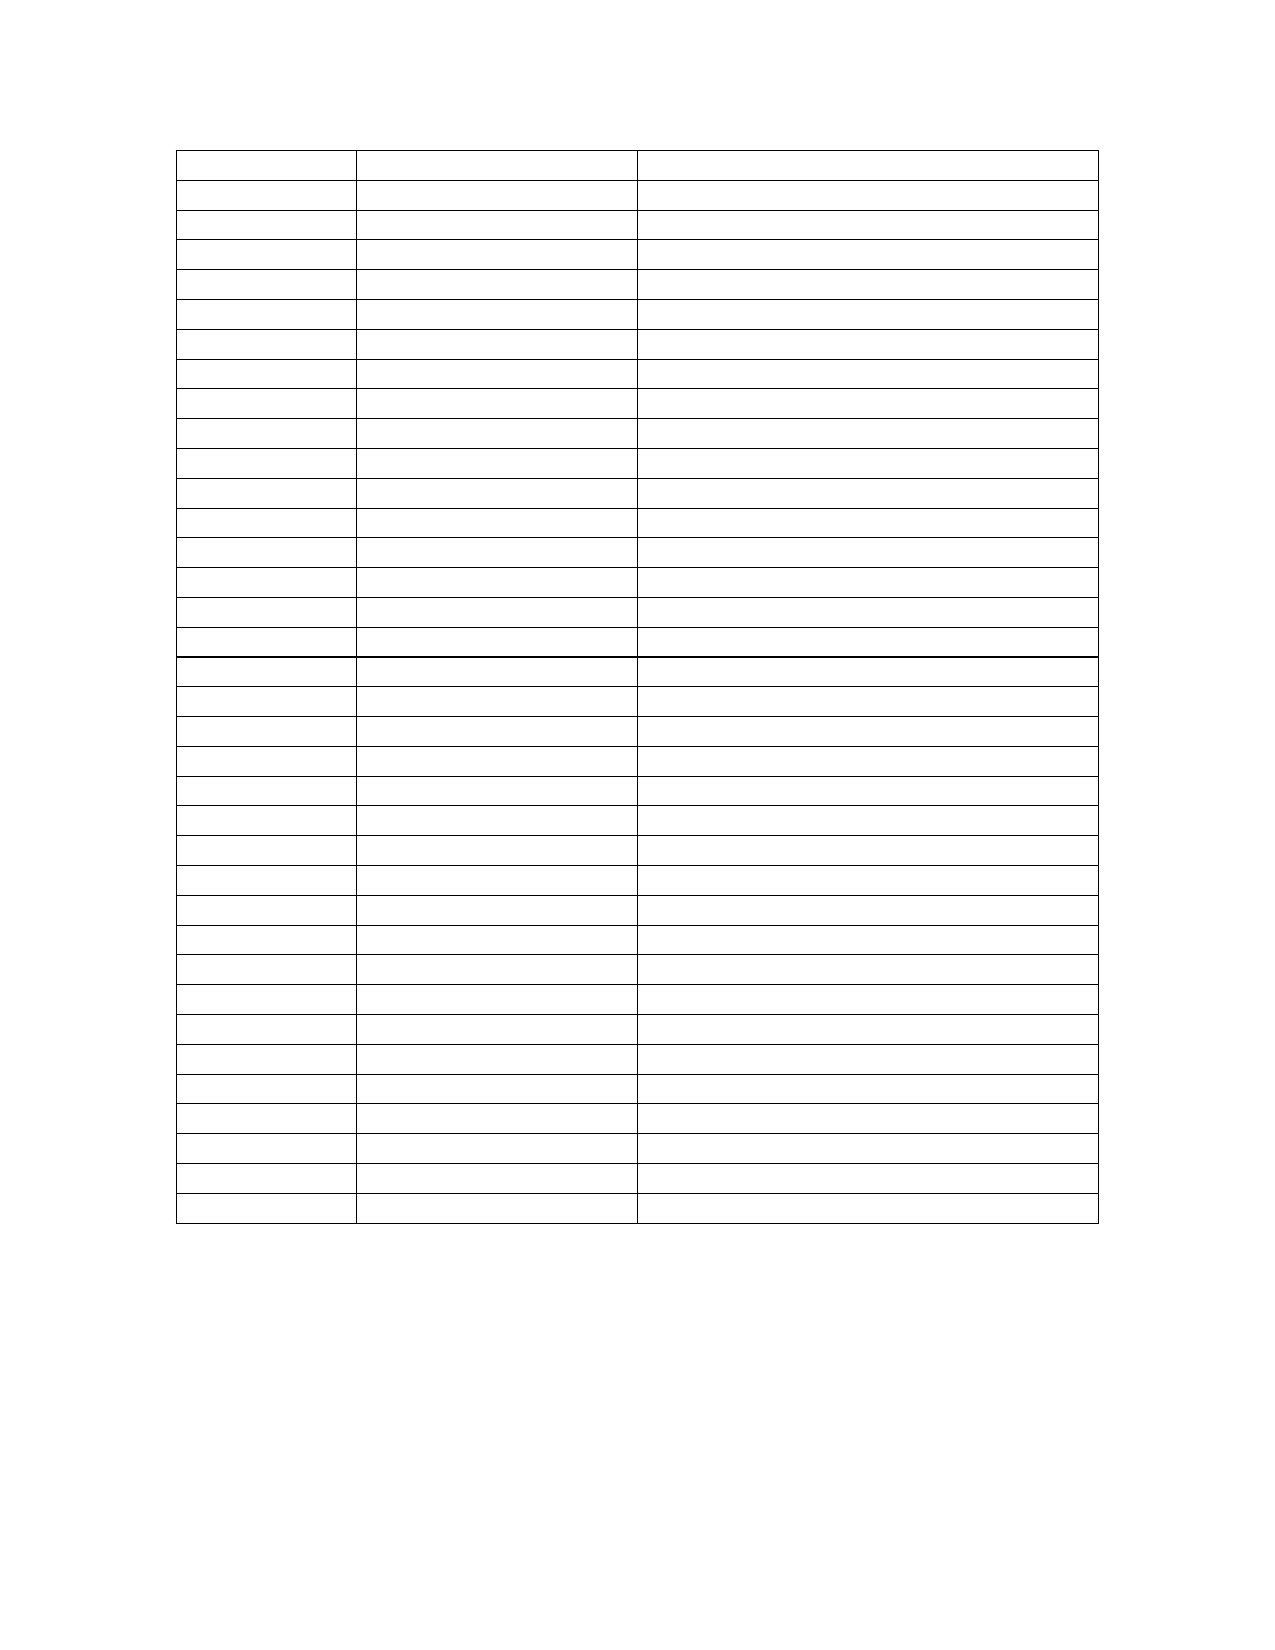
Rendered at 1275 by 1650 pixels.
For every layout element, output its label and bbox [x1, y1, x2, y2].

table_cell [638, 1075, 1098, 1103]
table_cell [357, 628, 637, 656]
table_cell [638, 1134, 1098, 1163]
table_cell [177, 568, 356, 597]
table_cell [638, 1045, 1098, 1073]
table_cell [638, 270, 1098, 299]
table_cell [177, 598, 356, 627]
table_cell [357, 806, 637, 835]
table_cell [177, 1134, 356, 1163]
table_cell [357, 598, 637, 627]
table_cell [177, 1164, 356, 1193]
table_cell [177, 538, 356, 567]
table_cell [357, 538, 637, 567]
table_cell [177, 330, 356, 358]
table_cell [638, 300, 1098, 329]
table_cell [177, 926, 356, 954]
table_cell [638, 777, 1098, 805]
table_cell [177, 836, 356, 865]
table_cell [177, 389, 356, 418]
table_cell [638, 598, 1098, 627]
table_cell [357, 389, 637, 418]
table_cell [638, 628, 1098, 656]
table_cell [357, 300, 637, 329]
table_cell [357, 926, 637, 954]
table_cell [638, 211, 1098, 239]
table_cell [177, 717, 356, 746]
table_cell [177, 300, 356, 329]
table_cell [638, 449, 1098, 478]
table_cell [638, 181, 1098, 209]
table_cell [357, 1194, 637, 1222]
table_cell [357, 1015, 637, 1044]
table_cell [177, 240, 356, 269]
table_cell [177, 181, 356, 209]
table_cell [177, 896, 356, 924]
table_cell [177, 1194, 356, 1222]
table_cell [177, 479, 356, 507]
table_cell [638, 836, 1098, 865]
table_cell [357, 1164, 637, 1193]
table_cell [357, 509, 637, 537]
table_cell [638, 806, 1098, 835]
table_cell [177, 151, 356, 180]
table_cell [357, 1045, 637, 1073]
table_cell [638, 687, 1098, 716]
table_cell [357, 568, 637, 597]
table_cell [177, 1045, 356, 1073]
table_cell [638, 151, 1098, 180]
table_cell [357, 270, 637, 299]
table_cell [638, 985, 1098, 1014]
table_cell [177, 360, 356, 388]
table_cell [357, 240, 637, 269]
table_cell [357, 1134, 637, 1163]
table_cell [357, 151, 637, 180]
table_cell [357, 836, 637, 865]
table_cell [177, 509, 356, 537]
table_cell [638, 479, 1098, 507]
table_cell [357, 1075, 637, 1103]
table_cell [357, 419, 637, 448]
table_cell [638, 658, 1098, 686]
table_cell [638, 1164, 1098, 1193]
table_cell [638, 1104, 1098, 1133]
table_cell [357, 360, 637, 388]
table_cell [177, 211, 356, 239]
table_cell [638, 955, 1098, 984]
table_cell [177, 955, 356, 984]
table_cell [638, 330, 1098, 358]
table_cell [357, 985, 637, 1014]
table_cell [357, 181, 637, 209]
table_cell [357, 1104, 637, 1133]
table_cell [177, 806, 356, 835]
table_cell [357, 866, 637, 895]
table_cell [357, 658, 637, 686]
table_cell [177, 777, 356, 805]
table_cell [177, 658, 356, 686]
table_cell [357, 717, 637, 746]
table_cell [638, 717, 1098, 746]
table_cell [357, 330, 637, 358]
table_cell [638, 568, 1098, 597]
table_cell [177, 628, 356, 656]
table_cell [357, 449, 637, 478]
table_cell [638, 509, 1098, 537]
table_cell [638, 1194, 1098, 1222]
table_cell [638, 419, 1098, 448]
table_cell [638, 747, 1098, 776]
table_cell [357, 479, 637, 507]
table_cell [638, 926, 1098, 954]
table_cell [177, 687, 356, 716]
table_cell [638, 389, 1098, 418]
table_cell [357, 747, 637, 776]
table_cell [177, 866, 356, 895]
table_cell [638, 896, 1098, 924]
table_cell [177, 747, 356, 776]
table_cell [638, 538, 1098, 567]
table_cell [177, 1104, 356, 1133]
table_cell [177, 270, 356, 299]
table_cell [357, 955, 637, 984]
table_cell [177, 419, 356, 448]
table_cell [177, 1075, 356, 1103]
table_cell [638, 360, 1098, 388]
table_cell [638, 866, 1098, 895]
table_cell [357, 687, 637, 716]
table_cell [638, 1015, 1098, 1044]
table_cell [638, 240, 1098, 269]
table_cell [177, 1015, 356, 1044]
table_cell [357, 777, 637, 805]
table_cell [177, 985, 356, 1014]
table_cell [357, 211, 637, 239]
table_cell [177, 449, 356, 478]
table_cell [357, 896, 637, 924]
